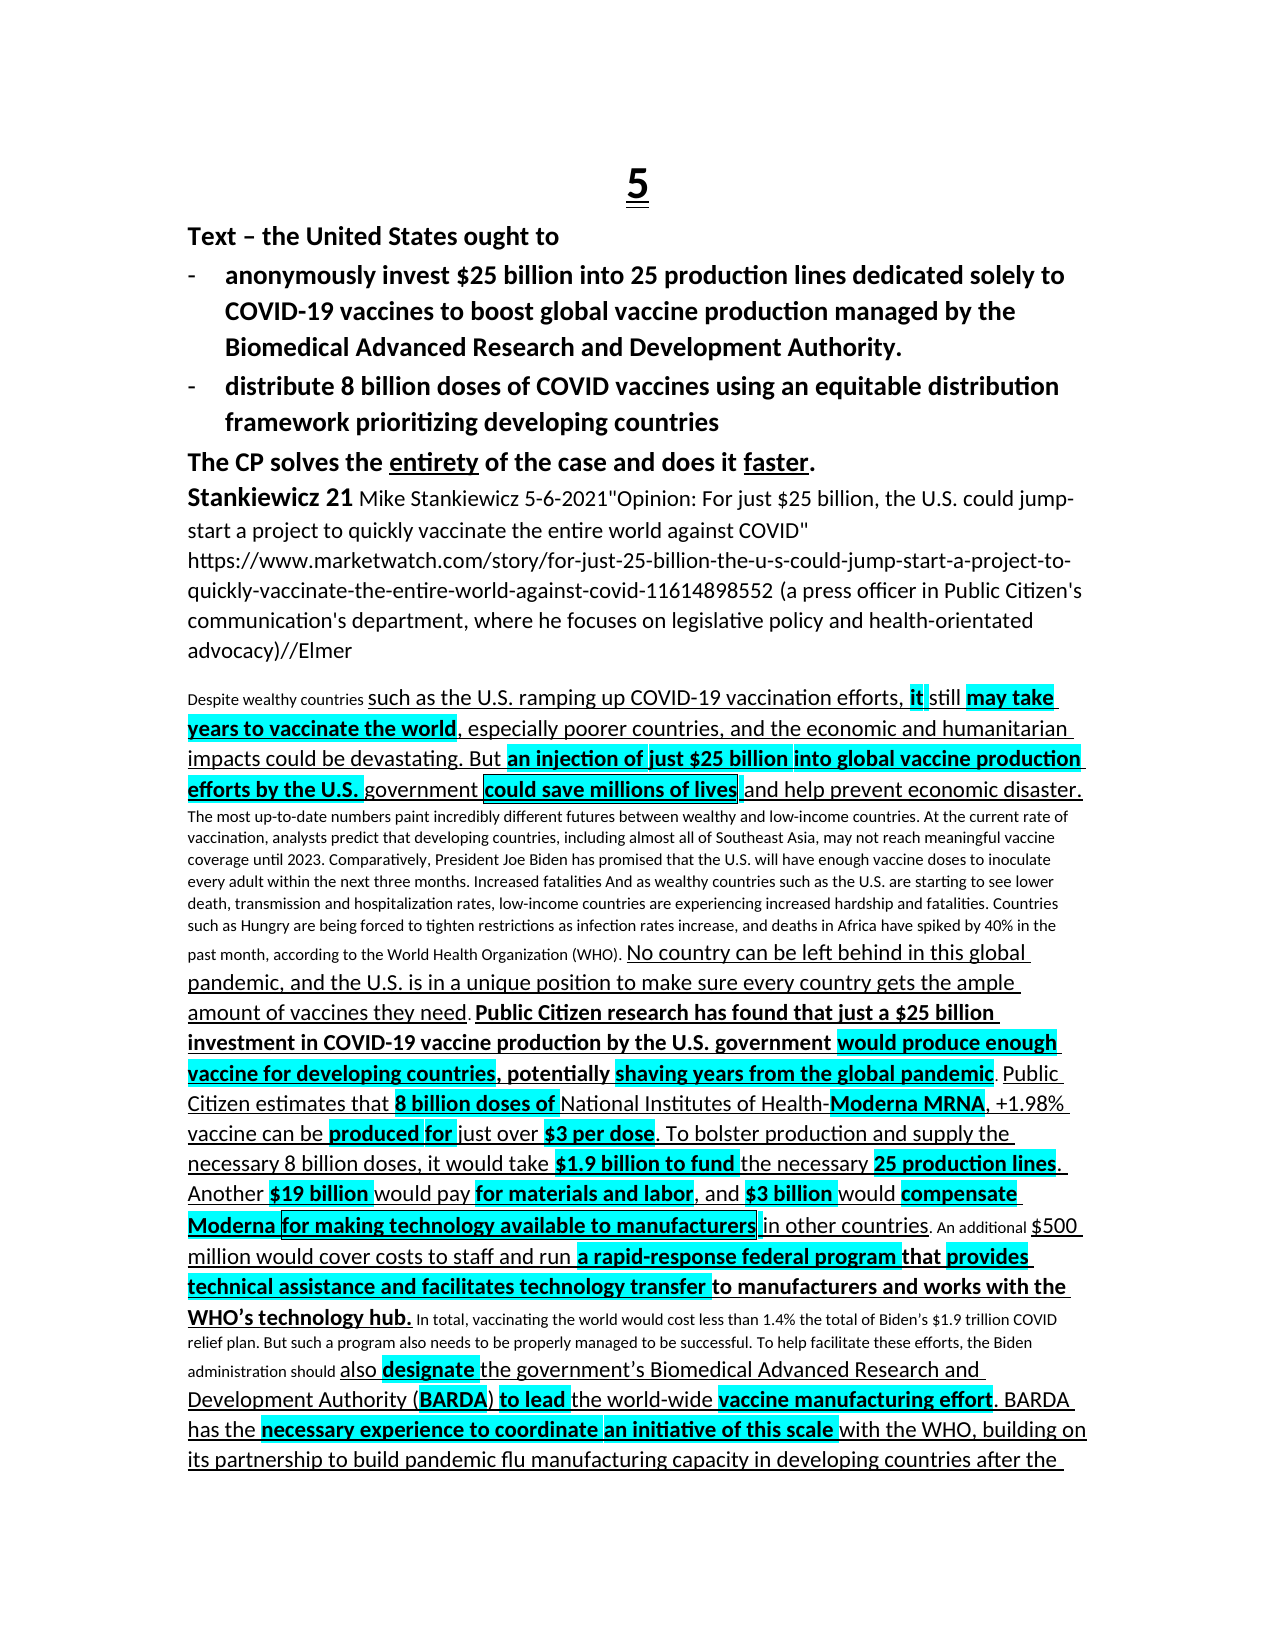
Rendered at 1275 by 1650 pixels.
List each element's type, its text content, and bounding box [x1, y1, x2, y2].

text Stankiewicz 21 Mike Stankiewicz 5-6-2021"Opinion: For just $25 billion, the U.S. could jump-start a project to quickly vaccinate the entire world against COVID" https://www.marketwatch.com/story/for-just-25-billion-the-u-s-could-jump-start-a-project-to-quickly-vaccinate-the-entire-world-against-covid-11614898552 (a press officer in Public Citizen's communication's department, where he focuses on legislative policy and health-orientated advocacy)//Elmer [187, 481, 1087, 664]
subtitle 5 [187, 154, 1087, 210]
subtitle distribute 8 billion doses of COVID vaccines using an equitable distribution framework prioritizing developing countries [187, 369, 1087, 438]
subtitle The CP solves the entirety of the case and does it faster. [187, 445, 1087, 478]
subtitle Text – the United States ought to [187, 219, 1087, 252]
subtitle anonymously invest $25 billion into 25 production lines dedicated solely to COVID-19 vaccines to boost global vaccine production managed by the Biomedical Advanced Research and Development Authority. [187, 258, 1087, 363]
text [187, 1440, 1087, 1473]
